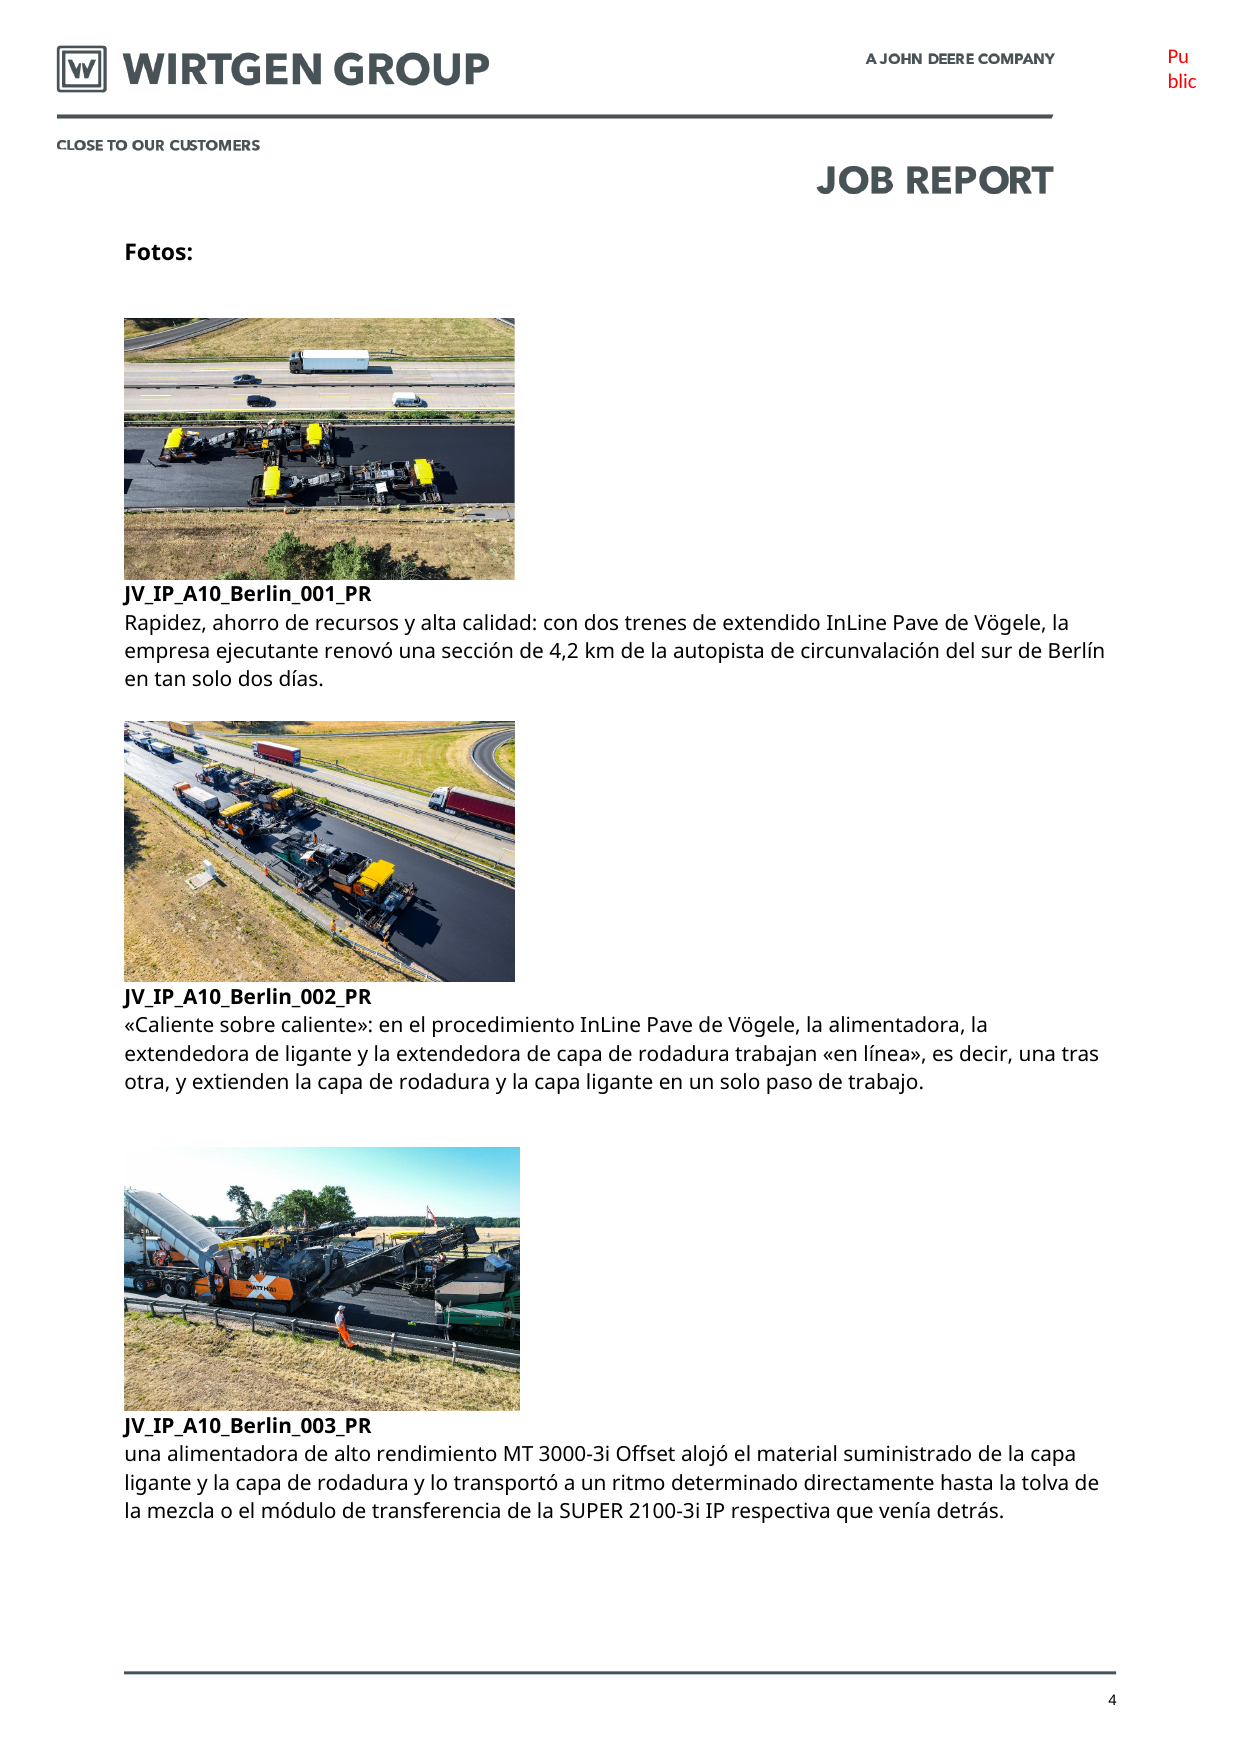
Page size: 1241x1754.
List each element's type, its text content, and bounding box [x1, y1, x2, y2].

text «Caliente sobre caliente»: en el procedimiento InLine Pave de Vögele, la alimentadora, la extendedora de ligante y la extendedora de capa de rodadura trabajan «en línea», es decir, una tras otra, y extienden la capa de rodadura y la capa ligante en un solo paso de trabajo. [124, 1010, 1116, 1096]
text Fotos: [124, 236, 1116, 267]
picture [124, 1147, 520, 1411]
picture [53, 45, 1062, 196]
picture [124, 721, 515, 982]
picture [124, 318, 515, 580]
text una alimentadora de alto rendimiento MT 3000-3i Offset alojó el material suministrado de la capa ligante y la capa de rodadura y lo transportó a un ritmo determinado directamente hasta la tolva de la mezcla o el módulo de transferencia de la SUPER 2100-3i IP respectiva que venía detrás. [124, 1439, 1116, 1524]
